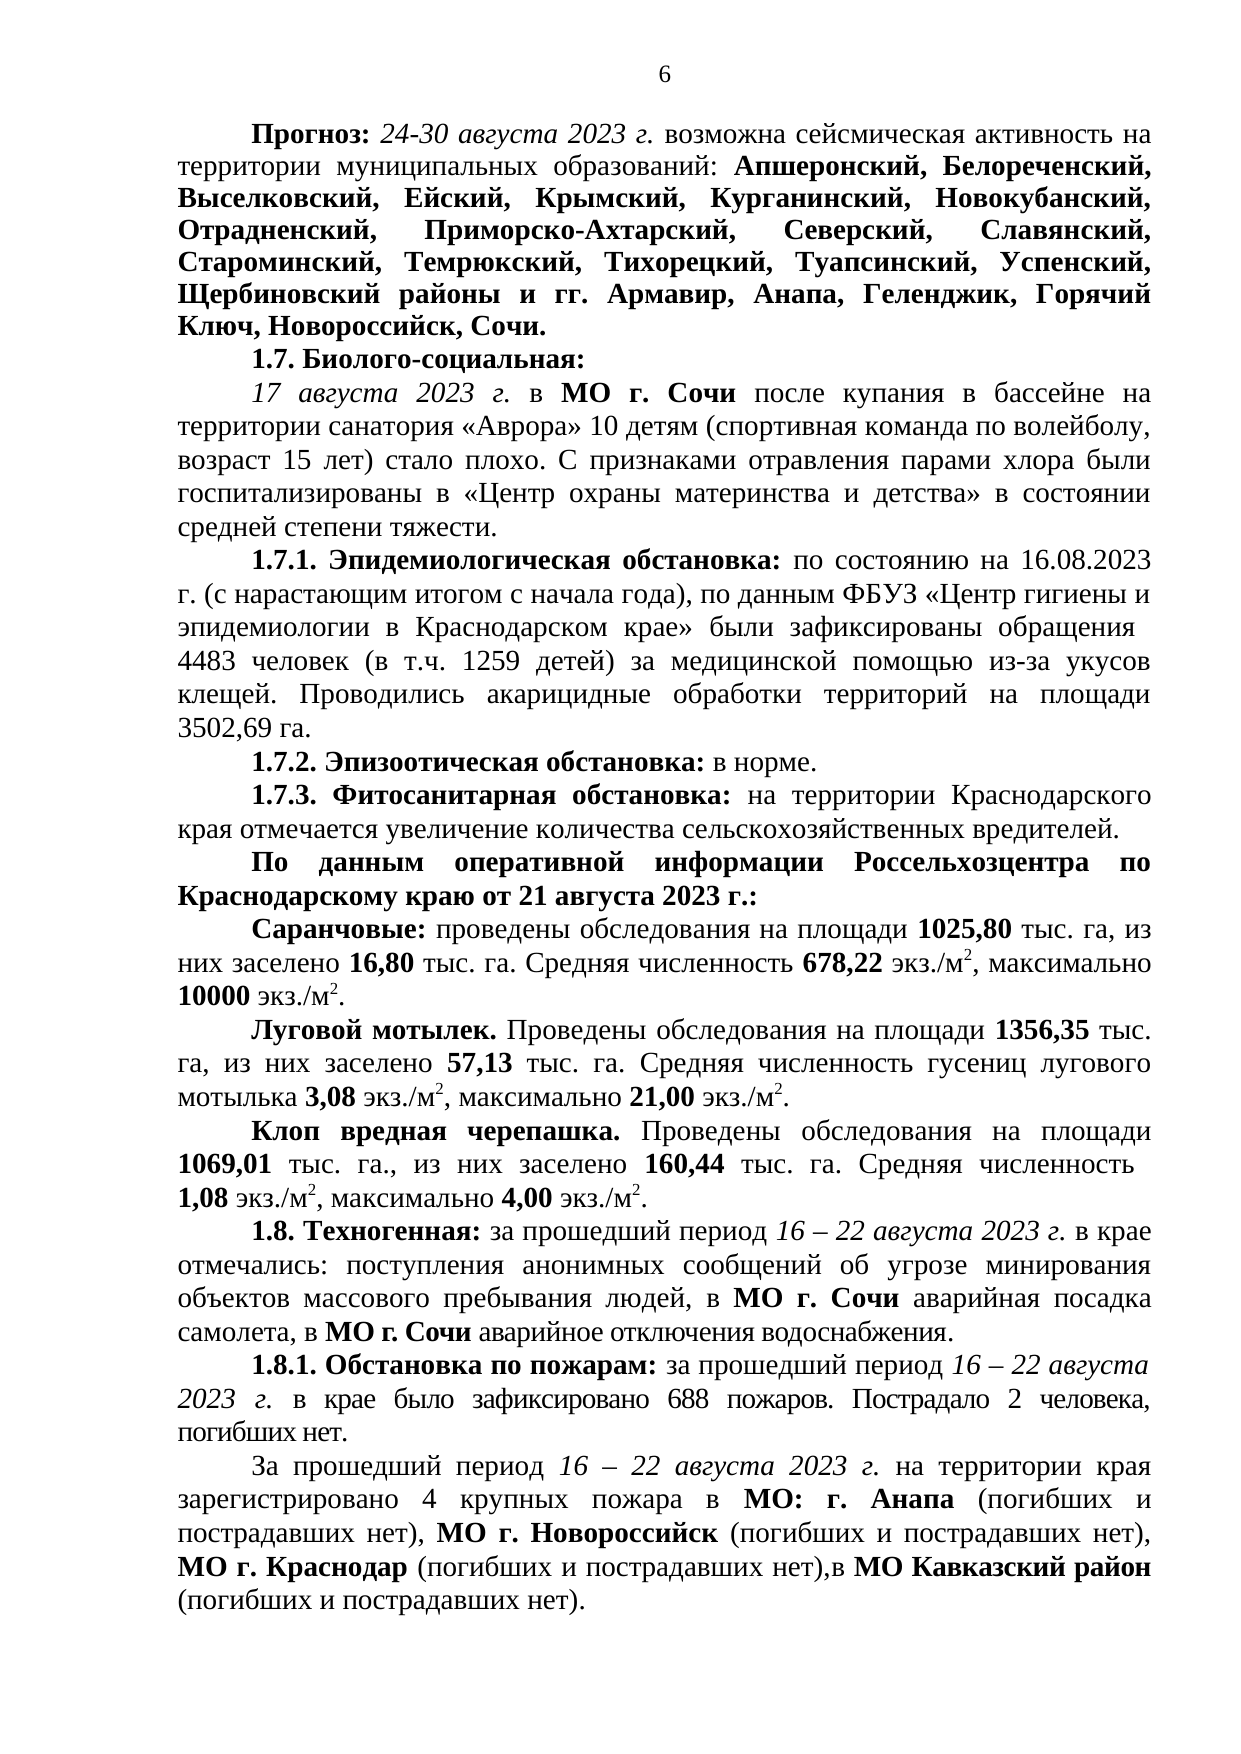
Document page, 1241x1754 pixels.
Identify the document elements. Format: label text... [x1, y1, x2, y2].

text 1.7.3. Фитосанитарная обстановка: на территории Краснодарского края отмечается увеличение количества сельскохозяйственных вредителей. [177, 777, 1152, 844]
text 17 августа 2023 г. в МО г. Сочи после купания в бассейне на территории санатория «Аврора» 10 детям (спортивная команда по волейболу, возраст 15 лет) стало плохо. С признаками отравления парами хлора были госпитализированы в «Центр охраны материнства и детства» в состоянии средней степени тяжести. [177, 375, 1152, 542]
text Прогноз: 24-30 августа 2023 г. возможна сейсмическая активность на территории муниципальных образований: Апшеронский, Белореченский, Выселковский, Ейский, Крымский, Курганинский, Новокубанский, Отрадненский, Приморско-Ахтарский, Северский, Славянский, Староминский, Темрюкский, Тихорецкий, Туапсинский, Успенский, Щербиновский районы и гг. Армавир, Анапа, Геленджик, Горячий Ключ, Новороссийск, Сочи. [177, 118, 1152, 341]
text Саранчовые: проведены обследования на площади 1025,80 тыс. га, из них заселено 16,80 тыс. га. Средняя численность 678,22 экз./м2, максимально 10000 экз./м2. [177, 911, 1152, 1012]
text Клоп вредная черепашка. Проведены обследования на площади 1069,01 тыс. га., из них заселено 160,44 тыс. га. Средняя численность 1,08 экз./м2, максимально 4,00 экз./м2. [177, 1113, 1152, 1213]
text 1.8. Техногенная: за прошедший период 16 – 22 августа 2023 г. в крае отмечались: поступления анонимных сообщений об угрозе минирования объектов массового пребывания людей, в МО г. Сочи аварийная посадка самолета, в МО г. Сочи аварийное отключения водоснабжения. [177, 1213, 1152, 1347]
text Луговой мотылек. Проведены обследования на площади 1356,35 тыс. га, из них заселено 57,13 тыс. га. Средняя численность гусениц лугового мотылька 3,08 экз./м2, максимально 21,00 экз./м2. [177, 1012, 1152, 1113]
text 1.8.1. Обстановка по пожарам: за прошедший период 16 – 22 августа 2023 г. в крае было зафиксировано 688 пожаров. Пострадало 2 человека, погибших нет. [177, 1347, 1152, 1448]
text По данным оперативной информации Россельхозцентра по Краснодарскому краю от 21 августа 2023 г.: [177, 844, 1152, 911]
text 1.7.1. Эпидемиологическая обстановка: по состоянию на 16.08.2023 г. (с нарастающим итогом с начала года), по данным ФБУЗ «Центр гигиены и эпидемиологии в Краснодарском крае» были зафиксированы обращения 4483 человек (в т.ч. 1259 детей) за медицинской помощью из-за укусов клещей. Проводились акарицидные обработки территорий на площади 3502,69 га. [177, 542, 1152, 744]
text 1.7. Биолого-социальная: [177, 341, 1152, 375]
text 1.7.2. Эпизоотическая обстановка: в норме. [177, 744, 1152, 777]
text За прошедший период 16 – 22 августа 2023 г. на территории края зарегистрировано 4 крупных пожара в МО: г. Анапа (погибших и пострадавших нет), МО г. Новороссийск (погибших и пострадавших нет), МО г. Краснодар (погибших и пострадавших нет),в МО Кавказский район (погибших и пострадавших нет). [177, 1448, 1152, 1616]
